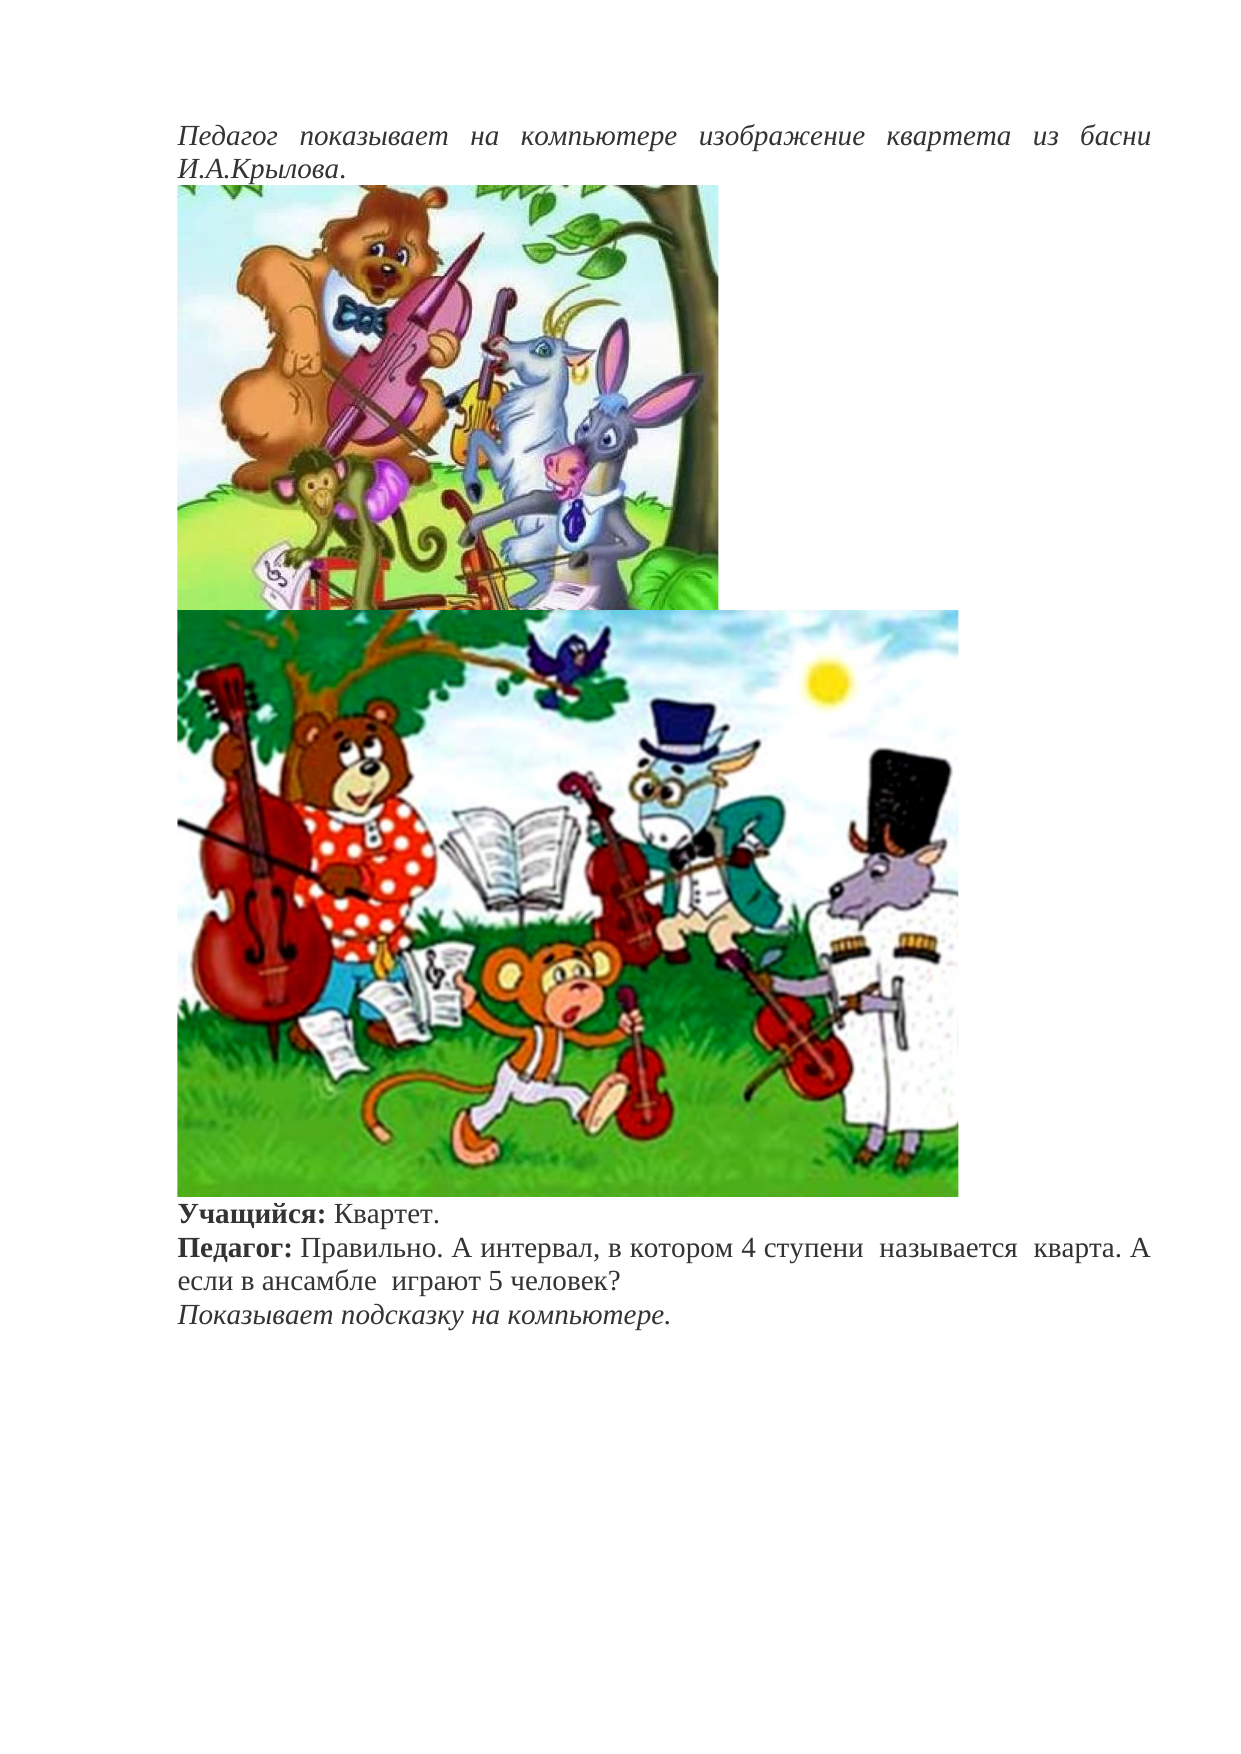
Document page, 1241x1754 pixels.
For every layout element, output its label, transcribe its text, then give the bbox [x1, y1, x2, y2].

text Педагог: Правильно. А интервал, в котором 4 ступени называется кварта. А если в ансамбле играют 5 человек? [177, 1230, 1152, 1297]
text Показывает подсказку на компьютере. [177, 1297, 1152, 1331]
text Учащийся: Квартет. [177, 1196, 1152, 1230]
picture [177, 185, 959, 1197]
text Педагог показывает на компьютере изображение квартета из басни И.А.Крылова. [177, 118, 1152, 185]
